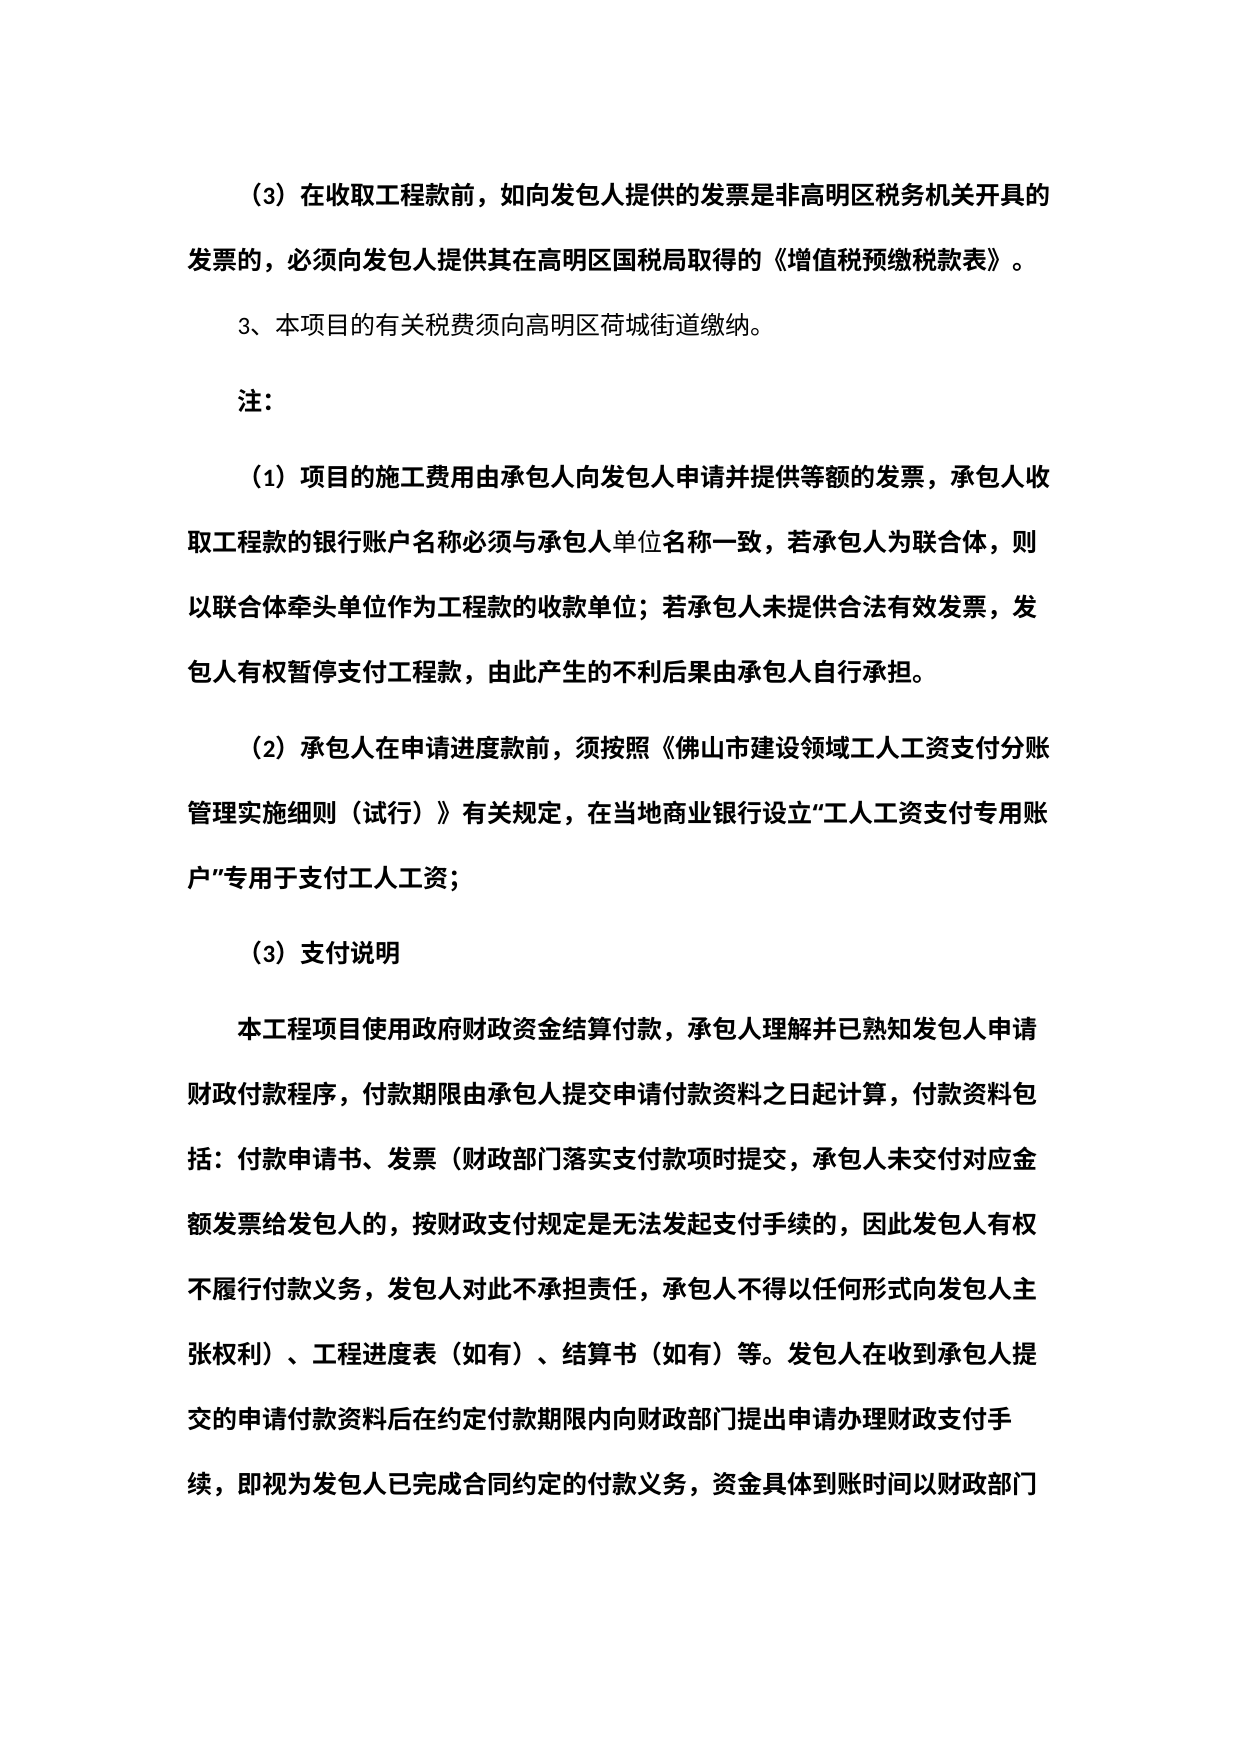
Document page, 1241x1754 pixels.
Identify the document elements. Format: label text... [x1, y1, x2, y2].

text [187, 997, 1053, 1517]
text 注： [187, 368, 1053, 433]
text （3）支付说明 [187, 921, 1053, 986]
text （1）项目的施工费用由承包人向发包人申请并提供等额的发票，承包人收取工程款的银行账户名称必须与承包人单位名称一致，若承包人为联合体，则以联合体牵头单位作为工程款的收款单位；若承包人未提供合法有效发票，发包人有权暂停支付工程款，由此产生的不利后果由承包人自行承担。 [187, 444, 1053, 704]
text 3、本项目的有关税费须向高明区荷城街道缴纳。 [187, 292, 1053, 357]
text （2）承包人在申请进度款前，须按照《佛山市建设领域工人工资支付分账管理实施细则（试行）》有关规定，在当地商业银行设立“工人工资支付专用账户”专用于支付工人工资； [187, 715, 1053, 910]
text （3）在收取工程款前，如向发包人提供的发票是非高明区税务机关开具的发票的，必须向发包人提供其在高明区国税局取得的《增值税预缴税款表》。 [187, 162, 1053, 292]
